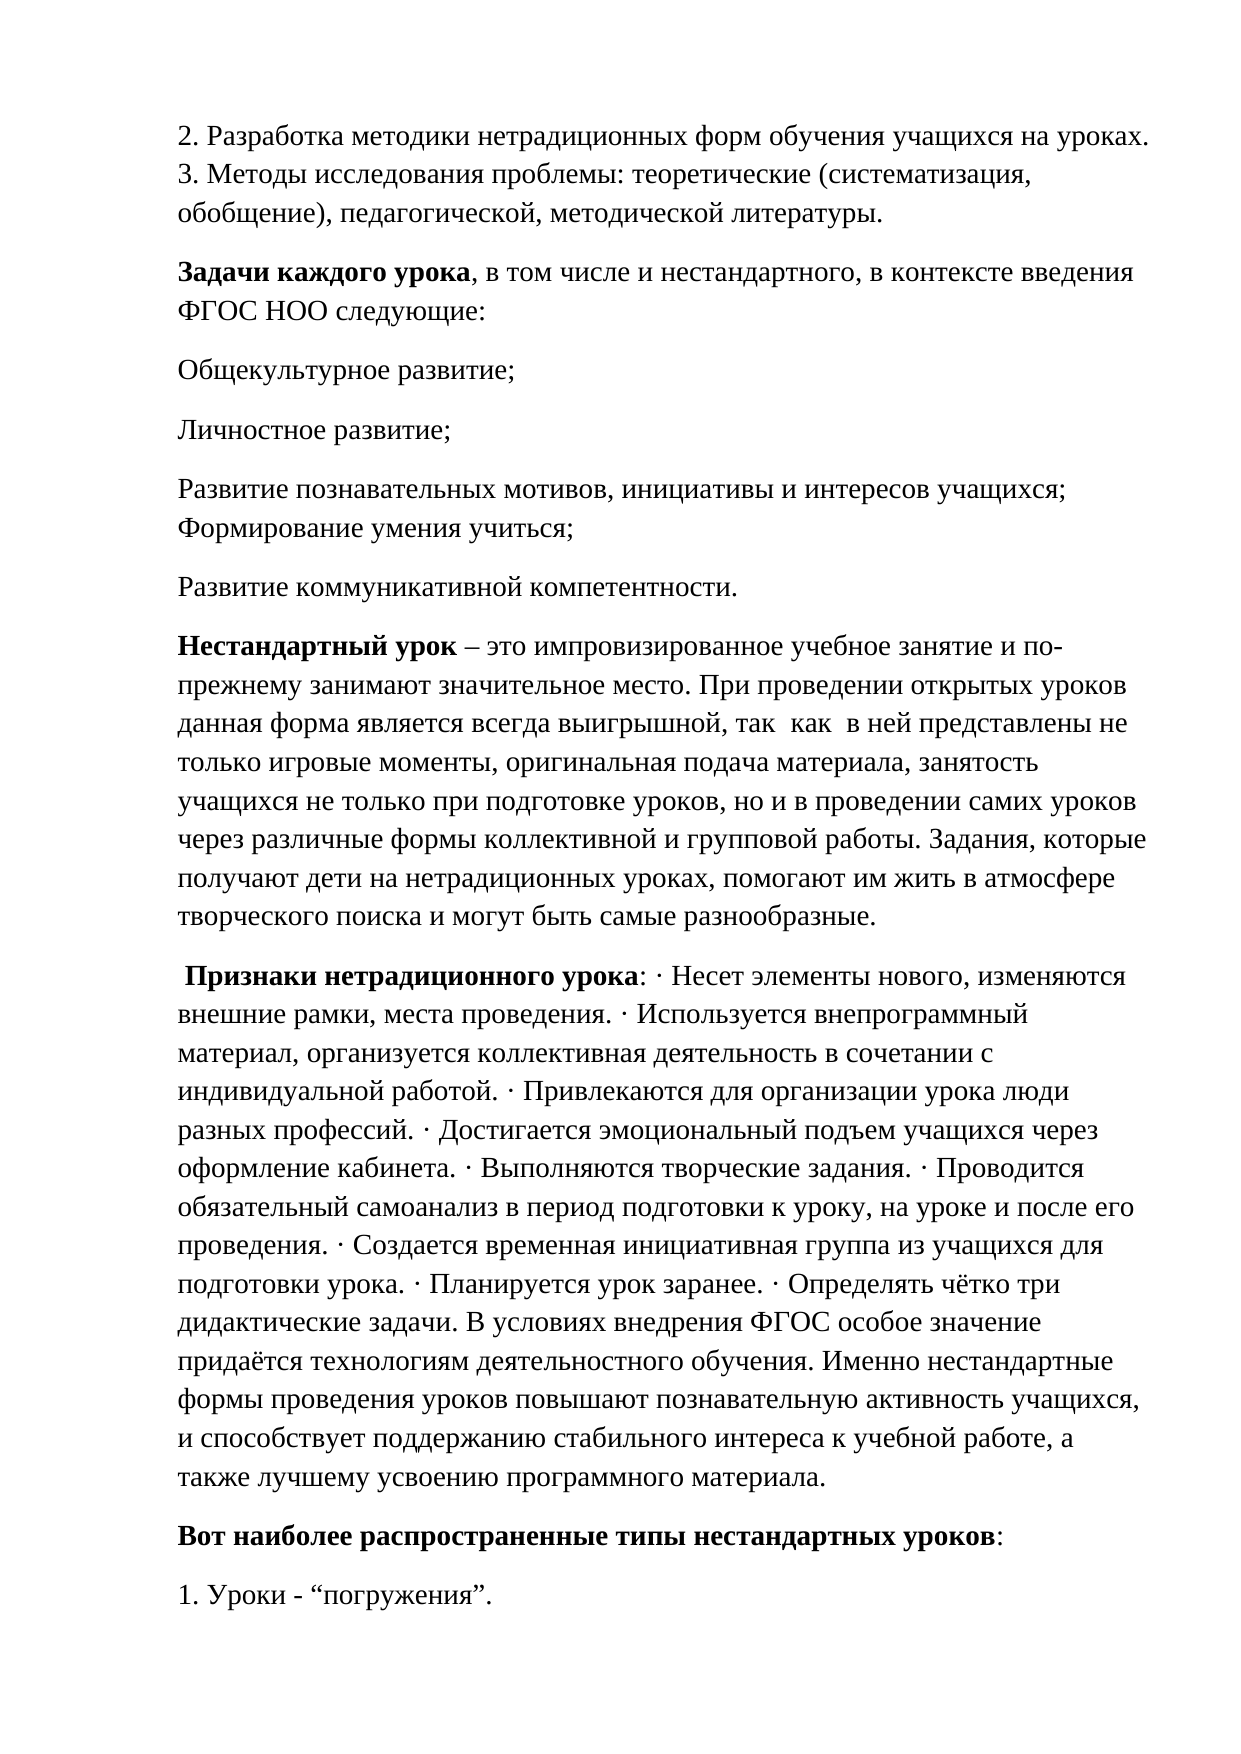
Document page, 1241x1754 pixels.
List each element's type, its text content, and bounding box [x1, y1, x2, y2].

text 1. Уроки - “погружения”. [177, 1577, 1152, 1611]
text Личностное развитие; [177, 412, 1152, 445]
text Развитие коммуникативной компетентности. [177, 569, 1152, 603]
text Нестандартный урок – это импровизированное учебное занятие и по-прежнему занимают значительное место. При проведении открытых уроков данная форма является всегда выигрышной, так как в ней представлены не только игровые моменты, оригинальная подача материала, занятость учащихся не только при подготовке уроков, но и в проведении самих уроков через различные формы коллективной и групповой работы. Задания, которые получают дети на нетрадиционных уроках, помогают им жить в атмосфере творческого поиска и могут быть самые разнообразные. [177, 628, 1152, 932]
text Вот наиболее распространенные типы нестандартных уроков: [177, 1518, 1152, 1552]
text Задачи каждого урока, в том числе и нестандартного, в контексте введения ФГОС НОО следующие: [177, 254, 1152, 327]
text Общекультурное развитие; [177, 352, 1152, 386]
text 2. Разработка методики нетрадиционных форм обучения учащихся на уроках. 3. Методы исследования проблемы: теоретические (систематизация, обобщение), педагогической, методической литературы. [177, 118, 1152, 229]
text Развитие познавательных мотивов, инициативы и интересов учащихся; Формирование умения учиться; [177, 471, 1152, 543]
text Признаки нетрадиционного урока: · Несет элементы нового, изменяются внешние рамки, места проведения. · Используется внепрограммный материал, организуется коллективная деятельность в сочетании с индивидуальной работой. · Привлекаются для организации урока люди разных профессий. · Достигается эмоциональный подъем учащихся через оформление кабинета. · Выполняются творческие задания. · Проводится обязательный самоанализ в период подготовки к уроку, на уроке и после его проведения. · Создается временная инициативная группа из учащихся для подготовки урока. · Планируется урок заранее. · Определять чётко три дидактические задачи. В условиях внедрения ФГОС особое значение придаётся технологиям деятельностного обучения. Именно нестандартные формы проведения уроков повышают познавательную активность учащихся, и способствует поддержанию стабильного интереса к учебной работе, а также лучшему усвоению программного материала. [177, 958, 1152, 1492]
